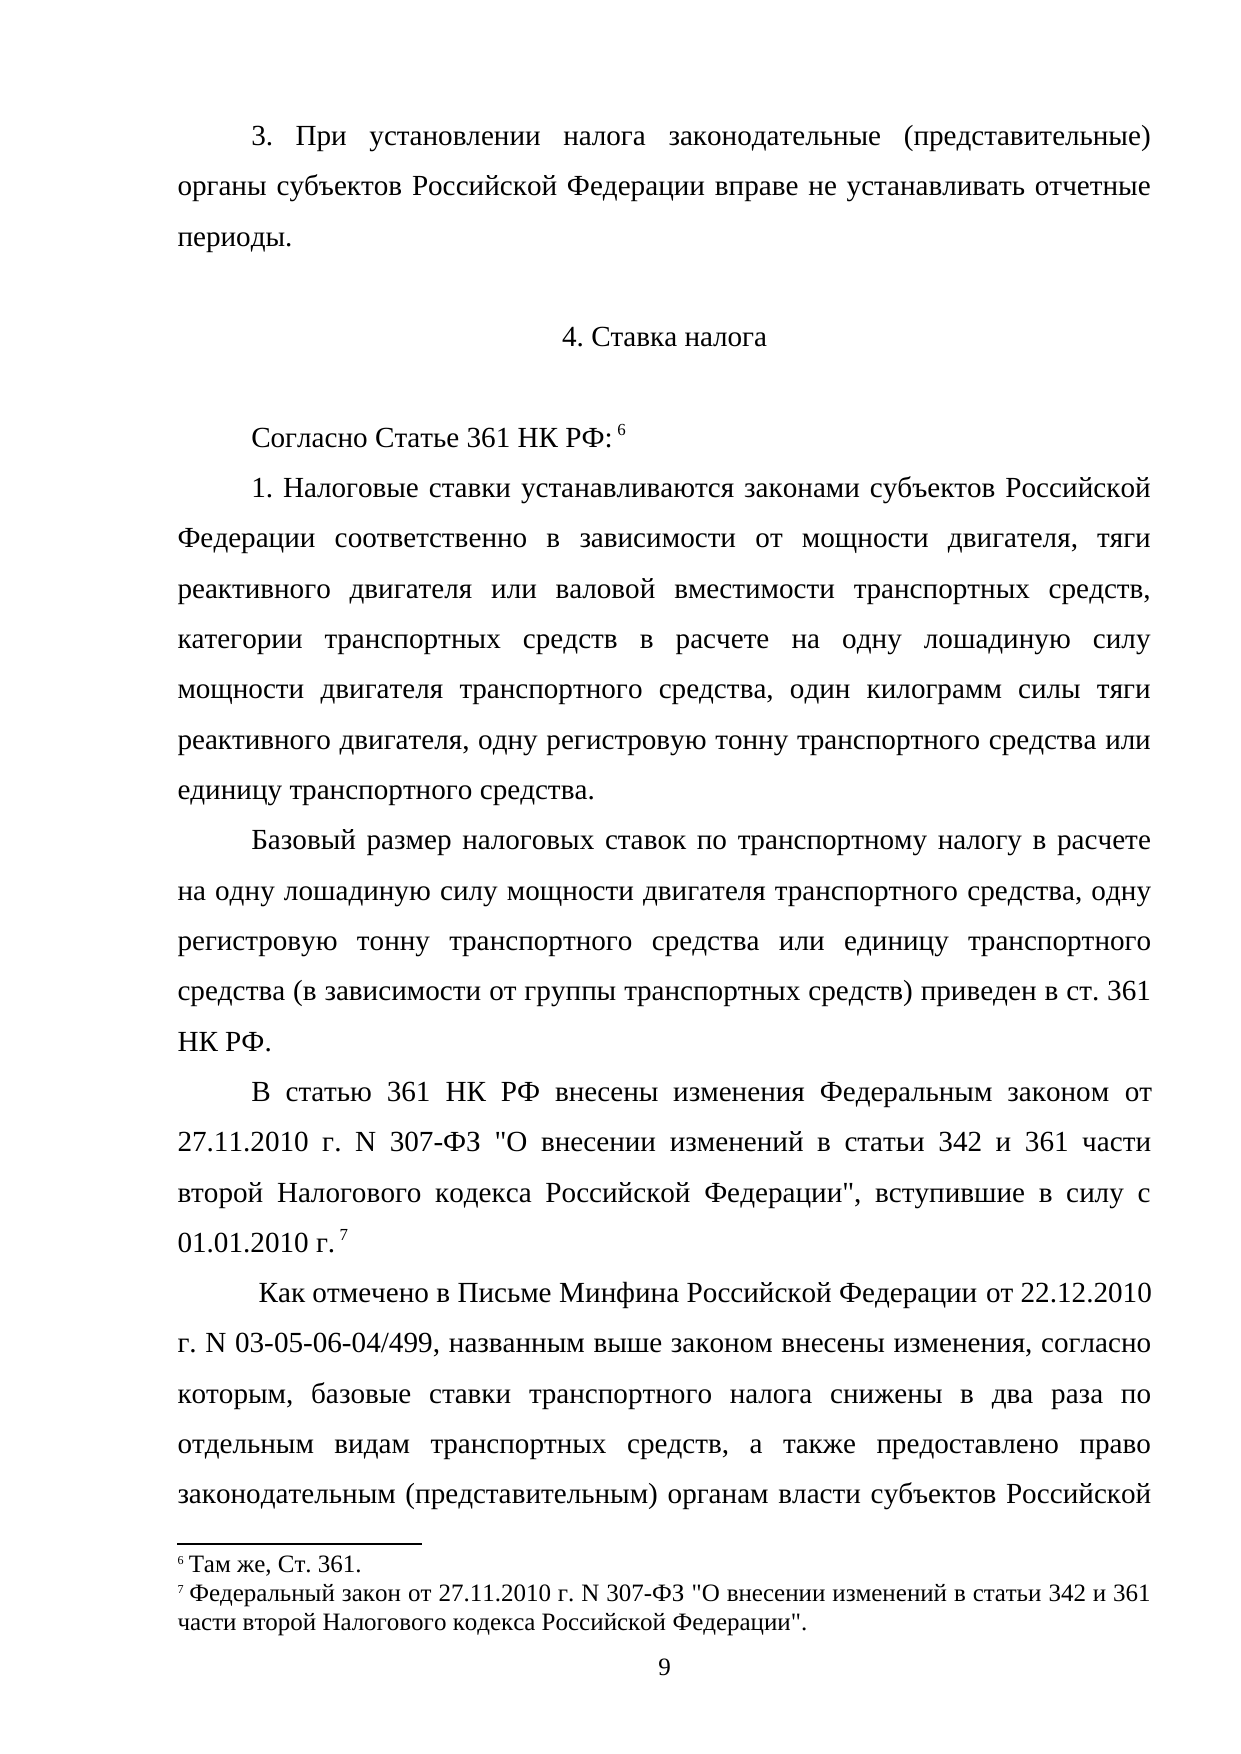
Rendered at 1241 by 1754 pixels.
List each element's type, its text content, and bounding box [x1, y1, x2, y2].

text 1. Налоговые ставки устанавливаются законами субъектов Российской Федерации соответственно в зависимости от мощности двигателя, тяги реактивного двигателя или валовой вместимости транспортных средств, категории транспортных средств в расчете на одну лошадиную силу мощности двигателя транспортного средства, один килограмм силы тяги реактивного двигателя, одну регистровую тонну транспортного средства или единицу транспортного средства. [177, 470, 1152, 806]
text 4. Ставка налога [177, 319, 1152, 353]
text 3. При установлении налога законодательные (представительные) органы субъектов Российской Федерации вправе не устанавливать отчетные периоды. [177, 118, 1152, 252]
text Базовый размер налоговых ставок по транспортному налогу в расчете на одну лошадиную силу мощности двигателя транспортного средства, одну регистровую тонну транспортного средства или единицу транспортного средства (в зависимости от группы транспортных средств) приведен в ст. 361 НК РФ. [177, 822, 1152, 1057]
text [177, 1275, 1152, 1510]
text Согласно Статье 361 НК РФ: [177, 420, 1152, 453]
text В статью 361 НК РФ внесены изменения Федеральным законом от 27.11.2010 г. N 307-ФЗ "О внесении изменений в статьи 342 и 361 части второй Налогового кодекса Российской Федерации", вступившие в силу с 01.01.2010 г. [177, 1074, 1152, 1258]
